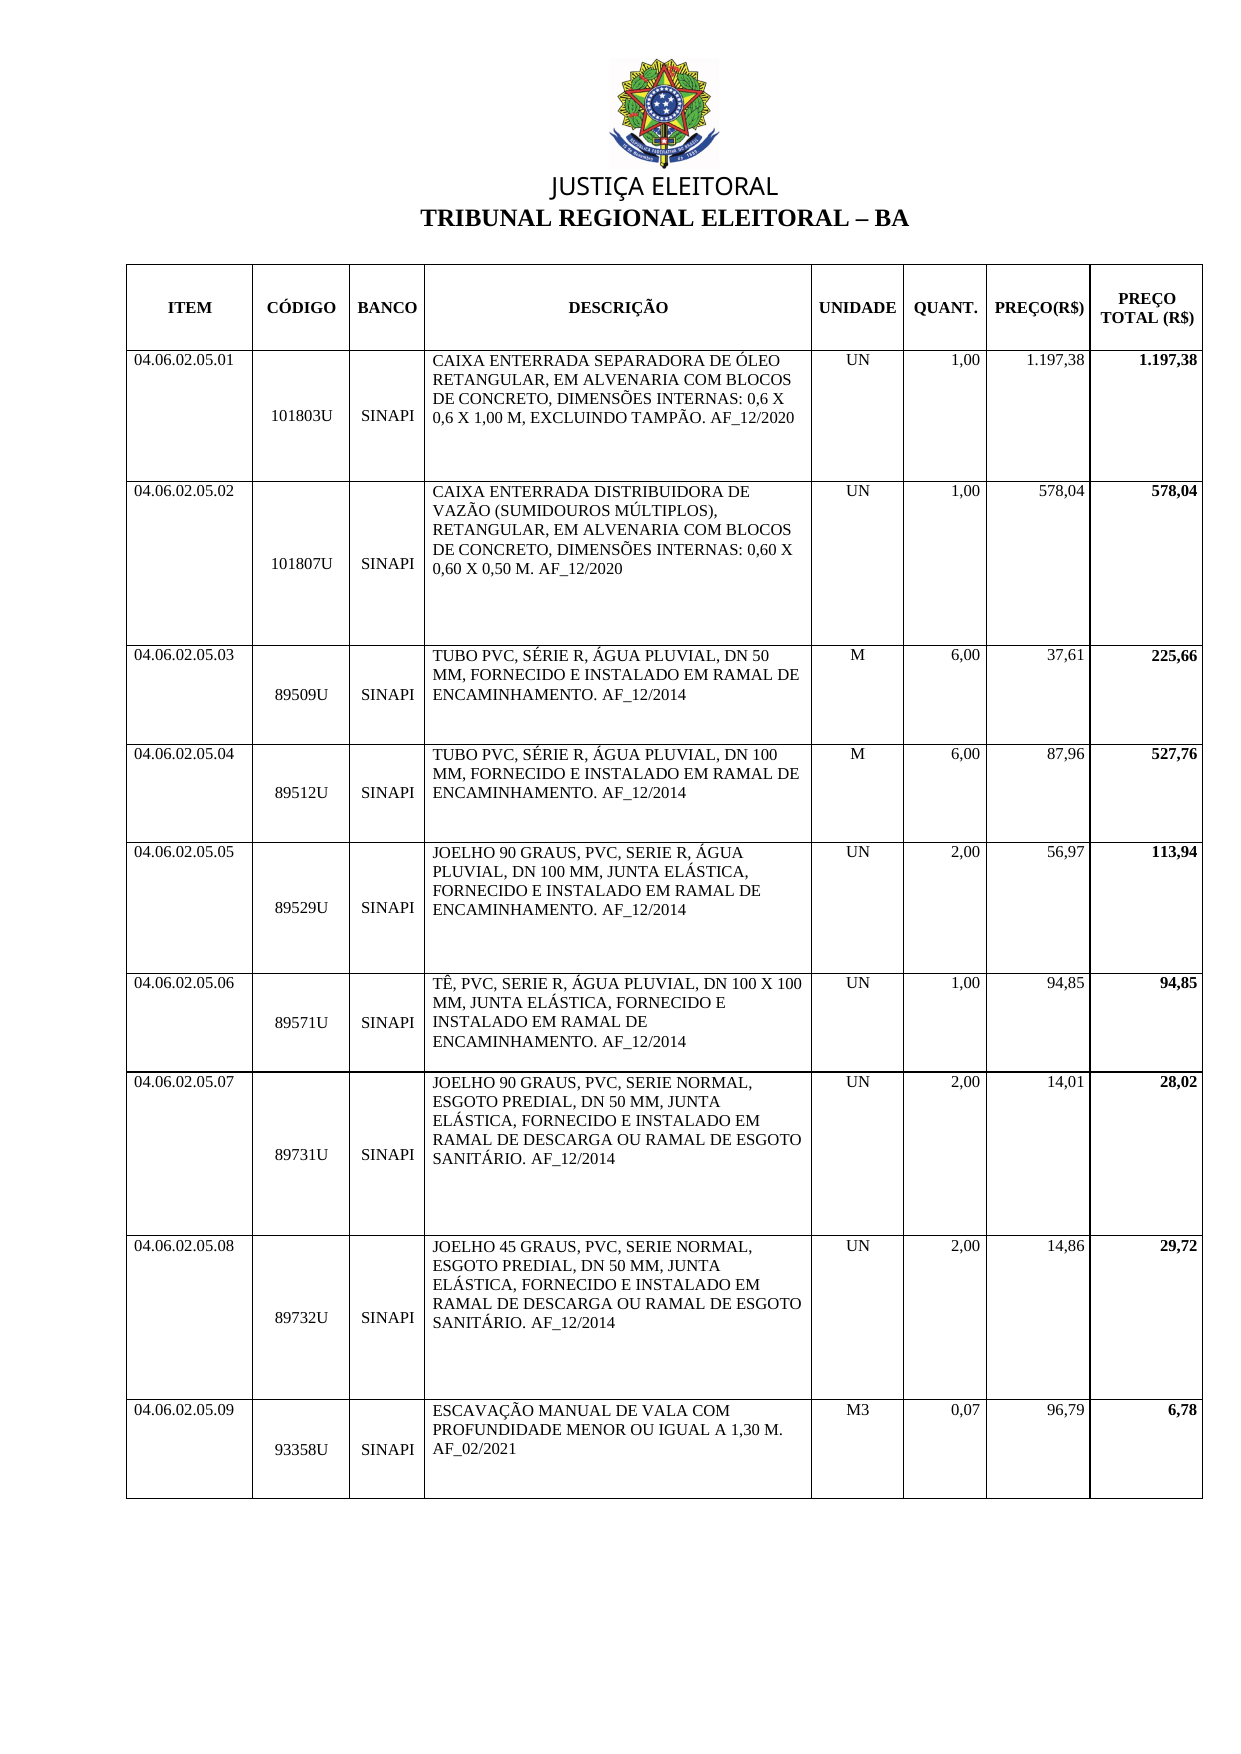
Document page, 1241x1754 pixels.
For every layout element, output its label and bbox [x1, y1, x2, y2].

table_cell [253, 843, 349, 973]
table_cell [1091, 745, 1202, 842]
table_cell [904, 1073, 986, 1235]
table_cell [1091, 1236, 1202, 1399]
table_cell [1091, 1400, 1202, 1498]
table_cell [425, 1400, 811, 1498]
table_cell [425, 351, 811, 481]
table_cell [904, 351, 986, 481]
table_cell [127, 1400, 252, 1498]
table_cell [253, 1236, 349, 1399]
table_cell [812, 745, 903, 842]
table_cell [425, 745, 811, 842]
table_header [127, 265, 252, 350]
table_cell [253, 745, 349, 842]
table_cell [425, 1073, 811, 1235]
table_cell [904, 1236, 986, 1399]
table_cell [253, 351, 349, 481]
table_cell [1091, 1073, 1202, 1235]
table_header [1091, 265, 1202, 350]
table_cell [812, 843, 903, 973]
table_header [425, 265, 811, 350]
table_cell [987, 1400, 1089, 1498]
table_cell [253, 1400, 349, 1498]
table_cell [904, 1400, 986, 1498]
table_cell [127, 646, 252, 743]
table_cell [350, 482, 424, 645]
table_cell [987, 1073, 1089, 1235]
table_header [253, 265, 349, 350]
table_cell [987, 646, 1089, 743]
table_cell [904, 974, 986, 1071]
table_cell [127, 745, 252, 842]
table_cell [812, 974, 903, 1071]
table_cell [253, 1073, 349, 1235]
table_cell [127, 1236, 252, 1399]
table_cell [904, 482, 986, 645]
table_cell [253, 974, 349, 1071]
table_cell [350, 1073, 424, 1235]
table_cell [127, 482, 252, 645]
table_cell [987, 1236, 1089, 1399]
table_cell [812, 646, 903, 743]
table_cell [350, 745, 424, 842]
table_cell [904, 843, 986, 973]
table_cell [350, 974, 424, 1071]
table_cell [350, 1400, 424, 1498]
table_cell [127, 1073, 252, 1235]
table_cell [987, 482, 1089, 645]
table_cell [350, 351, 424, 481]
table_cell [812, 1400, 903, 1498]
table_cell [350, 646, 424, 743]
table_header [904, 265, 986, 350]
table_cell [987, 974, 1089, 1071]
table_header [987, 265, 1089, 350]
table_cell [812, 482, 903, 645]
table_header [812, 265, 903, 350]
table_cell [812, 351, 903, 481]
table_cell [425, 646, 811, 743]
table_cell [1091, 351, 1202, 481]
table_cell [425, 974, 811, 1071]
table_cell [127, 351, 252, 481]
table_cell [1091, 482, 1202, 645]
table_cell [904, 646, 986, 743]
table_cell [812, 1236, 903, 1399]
picture [609, 58, 720, 169]
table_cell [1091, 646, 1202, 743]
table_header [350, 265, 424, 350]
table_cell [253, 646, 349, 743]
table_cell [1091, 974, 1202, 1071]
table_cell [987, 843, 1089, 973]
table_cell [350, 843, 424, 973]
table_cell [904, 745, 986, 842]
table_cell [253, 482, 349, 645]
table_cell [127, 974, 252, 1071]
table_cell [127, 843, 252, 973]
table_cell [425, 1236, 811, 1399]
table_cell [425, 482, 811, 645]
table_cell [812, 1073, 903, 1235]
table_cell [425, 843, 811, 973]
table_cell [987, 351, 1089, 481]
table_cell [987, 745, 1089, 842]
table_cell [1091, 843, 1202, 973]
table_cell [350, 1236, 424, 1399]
